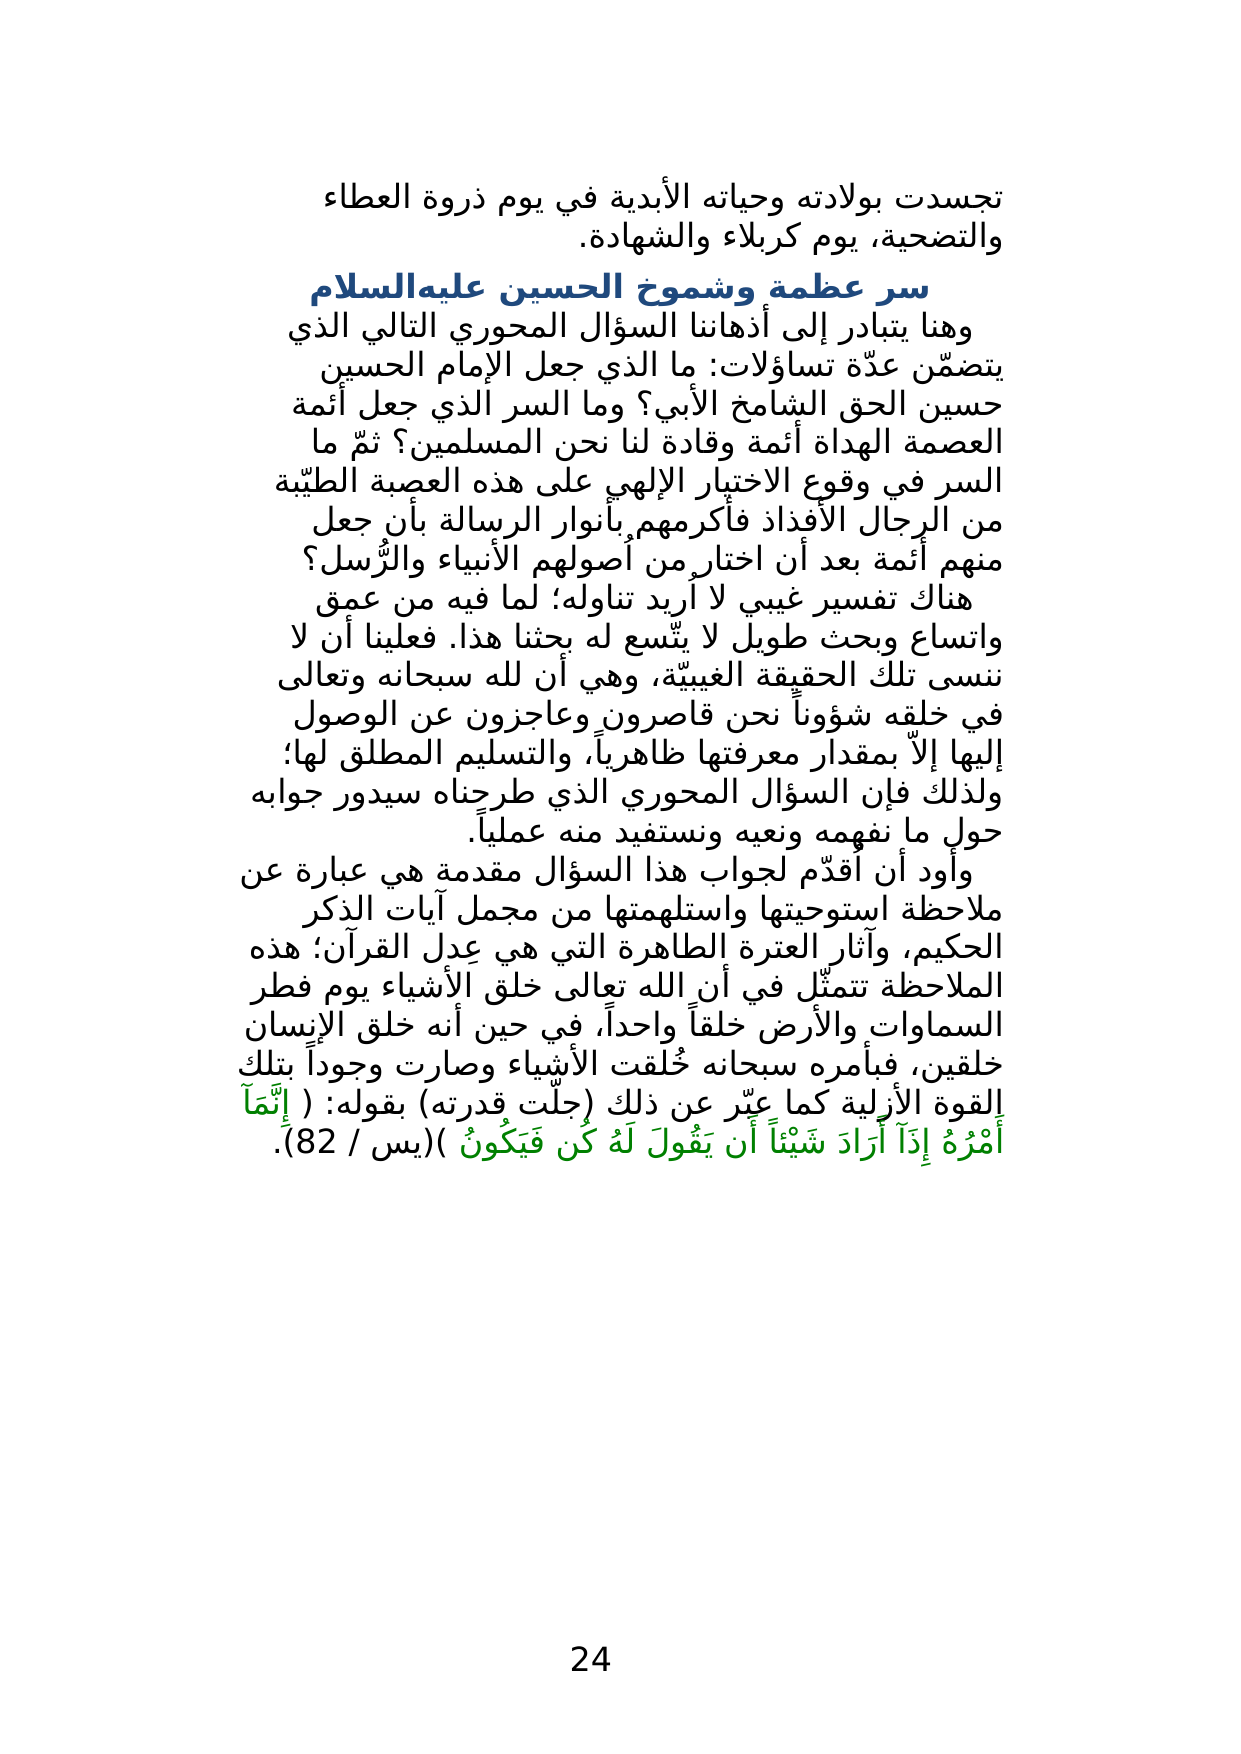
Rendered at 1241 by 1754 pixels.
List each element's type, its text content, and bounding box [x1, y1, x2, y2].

subtitle سر عظمة وشموخ الحسين عليه‌السلام [236, 267, 1004, 306]
text وهنا يتبادر إلى أذهاننا السؤال المحوري التالي الذي يتضمّن عدّة تساؤلات: ما الذي جعل الإمام الحسين حسين الحق الشامخ الأبي؟ وما السر الذي جعل أئمة العصمة الهداة أئمة وقادة لنا نحن المسلمين؟ ثمّ ما السر في وقوع الاختيار الإلهي على هذه العصبة الطيّبة من الرجال الأفذاذ فأكرمهم بأنوار الرسالة بأن جعل منهم أئمة بعد أن اختار من اُصولهم الأنبياء والرُّسل؟ [236, 306, 1004, 578]
text هناك تفسير غيبي لا اُريد تناوله؛ لما فيه من عمق واتساع وبحث طويل لا يتّسع له بحثنا هذا. فعلينا أن لا ننسى تلك الحقيقة الغيبيّة، وهي أن لله سبحانه وتعالى في خلقه شؤوناً نحن قاصرون وعاجزون عن الوصول إليها إلاّ بمقدار معرفتها ظاهرياً، والتسليم المطلق لها؛ ولذلك فإن السؤال المحوري الذي طرحناه سيدور جوابه حول ما نفهمه ونعيه ونستفيد منه عملياً. [236, 578, 1004, 850]
text تجسدت بولادته وحياته الأبدية في يوم ذروة العطاء والتضحية، يوم كربلاء والشهادة. [236, 177, 1004, 255]
text وأود أن اُقدّم لجواب هذا السؤال مقدمة هي عبارة عن ملاحظة استوحيتها واستلهمتها من مجمل آيات الذكر الحكيم، وآثار العترة الطاهرة التي هي عِدل القرآن؛ هذه الملاحظة تتمثّل في أن الله تعالى خلق الأشياء يوم فطر السماوات والأرض خلقاً واحداً، في حين أنه خلق الإنسان خلقين، فبأمره سبحانه خُلقت الأشياء وصارت وجوداً بتلك القوة الأزلية كما عبّر عن ذلك (جلّت قدرته) بقوله: ( إِنَّمَآ أَمْرُهُ إِذَآ أَرَادَ شَيْئاً أَن يَقُولَ لَهُ كُن فَيَكُونُ )(يس / 82). [236, 850, 1004, 1161]
